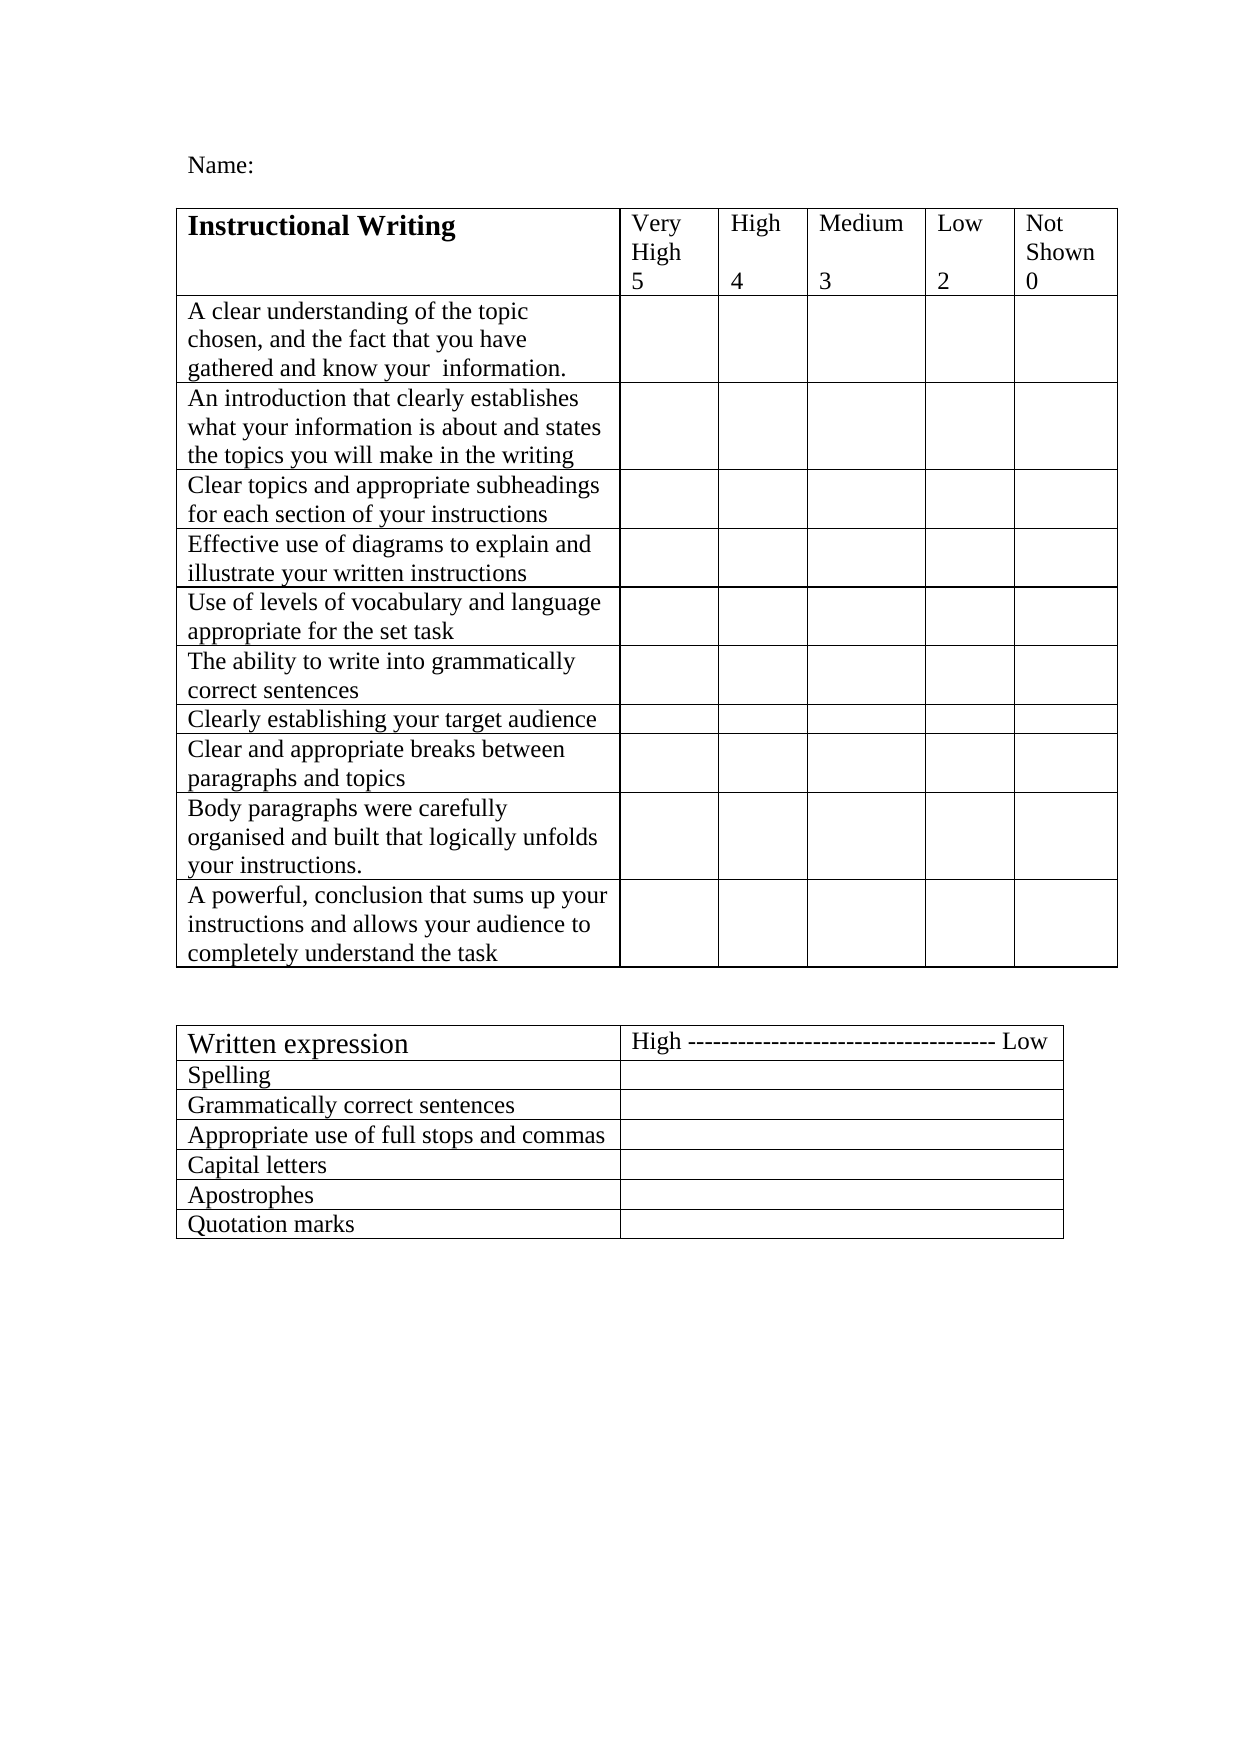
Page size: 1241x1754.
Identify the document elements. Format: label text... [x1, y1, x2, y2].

table_cell [719, 529, 807, 586]
table_cell Grammatically correct sentences [177, 1090, 620, 1119]
table_cell [719, 880, 807, 966]
table_cell [719, 588, 807, 645]
table_cell [926, 793, 1014, 879]
table_cell [1015, 705, 1117, 733]
table_cell Effective use of diagrams to explain and illustrate your written instructions [177, 529, 619, 586]
table_cell [621, 1120, 1063, 1149]
table_header Very High 5 [621, 209, 718, 295]
table_header High ------------------------------------- Low [621, 1026, 1063, 1059]
table_cell [926, 383, 1014, 469]
table_cell [621, 646, 718, 703]
table_cell [926, 529, 1014, 586]
table_cell Appropriate use of full stops and commas [177, 1120, 620, 1149]
table_cell [808, 588, 925, 645]
table_cell [719, 705, 807, 733]
table_cell Clear topics and appropriate subheadings for each section of your instructions [177, 470, 619, 528]
table_header Low 2 [926, 209, 1014, 295]
table_cell [1015, 296, 1117, 382]
table_cell An introduction that clearly establishes what your information is about and states the topics you will make in the writing [177, 383, 619, 469]
table_cell [926, 470, 1014, 528]
table_header Not Shown 0 [1015, 209, 1117, 295]
table_cell The ability to write into grammatically correct sentences [177, 646, 619, 703]
table_cell [621, 705, 718, 733]
table_cell [808, 470, 925, 528]
table_cell [719, 383, 807, 469]
table_cell [808, 734, 925, 792]
table_cell [1015, 529, 1117, 586]
table_cell [621, 383, 718, 469]
table_cell [719, 470, 807, 528]
table_cell A powerful, conclusion that sums up your instructions and allows your audience to completely understand the task [177, 880, 619, 966]
table_cell [719, 734, 807, 792]
table_cell [621, 793, 718, 879]
table_cell [621, 1210, 1063, 1238]
table_cell [621, 1061, 1063, 1089]
table_cell [621, 1090, 1063, 1119]
table_cell [719, 793, 807, 879]
table_cell [621, 880, 718, 966]
table_cell [1015, 588, 1117, 645]
table_cell [926, 734, 1014, 792]
table_cell A clear understanding of the topic chosen, and the fact that you have gathered and know your information. [177, 296, 619, 382]
table_cell [808, 880, 925, 966]
table_cell [1015, 383, 1117, 469]
table_cell Apostrophes [177, 1180, 620, 1208]
table_cell [719, 296, 807, 382]
table_cell [808, 646, 925, 703]
table_cell [926, 705, 1014, 733]
table_cell [1015, 646, 1117, 703]
table_cell [808, 296, 925, 382]
table_cell Spelling [177, 1061, 620, 1089]
table_cell [621, 588, 718, 645]
table_header Medium 3 [808, 209, 925, 295]
table_cell [621, 296, 718, 382]
table_cell [808, 383, 925, 469]
table_cell [808, 705, 925, 733]
table_header High 4 [719, 209, 807, 295]
table_cell [621, 529, 718, 586]
table_cell [621, 470, 718, 528]
table_cell [1015, 734, 1117, 792]
table_cell [926, 588, 1014, 645]
table_cell Capital letters [177, 1150, 620, 1179]
text Name: [187, 150, 1053, 207]
table_cell Use of levels of vocabulary and language appropriate for the set task [177, 588, 619, 645]
table_cell [1015, 793, 1117, 879]
table_cell Quotation marks [177, 1210, 620, 1238]
table_cell Clearly establishing your target audience [177, 705, 619, 733]
table_cell [621, 1150, 1063, 1179]
table_cell [719, 646, 807, 703]
table_cell [926, 880, 1014, 966]
table_cell [808, 529, 925, 586]
table_cell [1015, 880, 1117, 966]
table_cell Body paragraphs were carefully organised and built that logically unfolds your instructions. [177, 793, 619, 879]
table_cell Clear and appropriate breaks between paragraphs and topics [177, 734, 619, 792]
table_cell [1015, 470, 1117, 528]
table_cell [926, 646, 1014, 703]
table_cell [621, 1180, 1063, 1208]
table_cell [621, 734, 718, 792]
table_cell [808, 793, 925, 879]
table_cell [926, 296, 1014, 382]
table_header Written expression [177, 1026, 620, 1059]
table_header Instructional Writing [177, 209, 619, 295]
